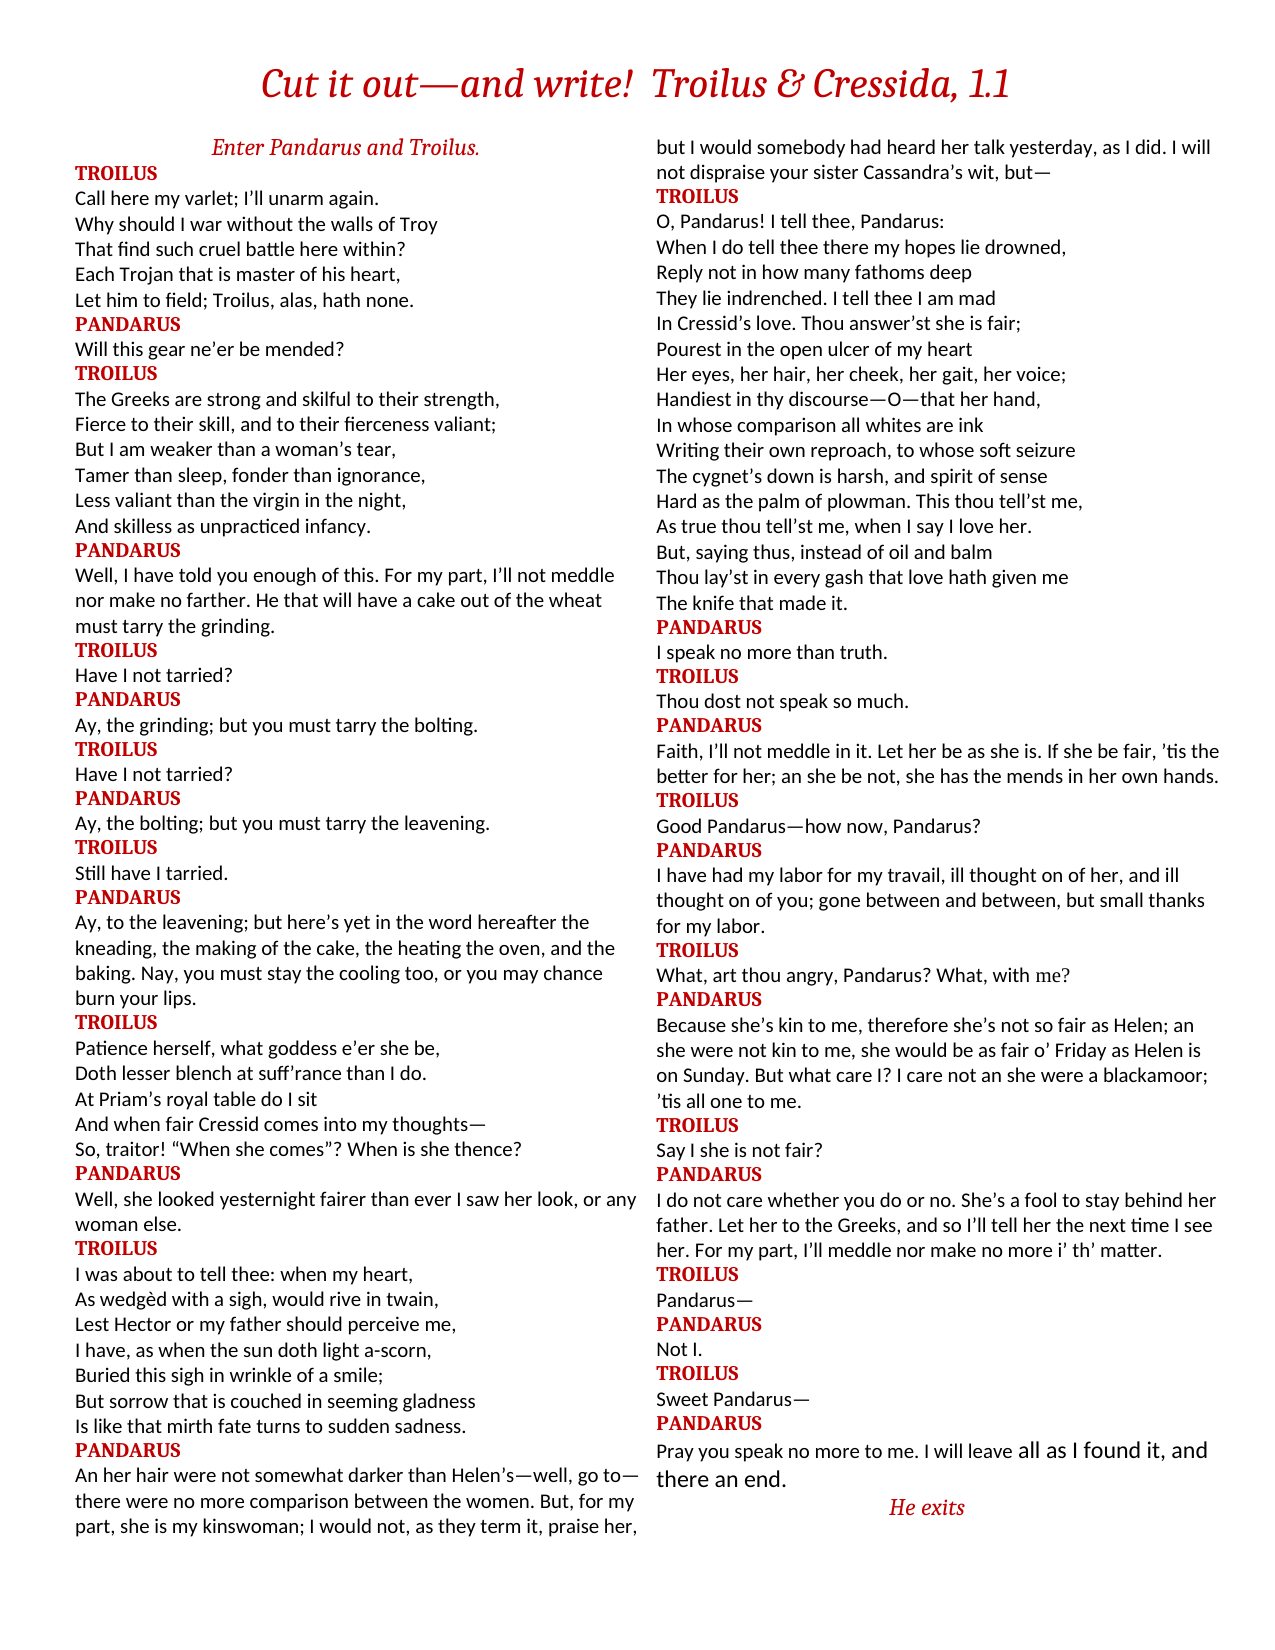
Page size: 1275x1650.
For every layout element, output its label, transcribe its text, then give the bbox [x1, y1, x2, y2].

text Let him to field; Troilus, alas, hath none. [75, 287, 638, 312]
text TROILUS [75, 638, 619, 662]
text PANDARUS [656, 615, 1200, 639]
text TROILUS [656, 1113, 1200, 1137]
text I speak no more than truth. [656, 639, 1226, 665]
text PANDARUS [75, 1439, 619, 1463]
text I do not care whether you do or no. She’s a fool to stay behind her father. Let her to the Greeks, and so I’ll tell her the next time I see her. For my part, I’ll meddle nor make no more i’ th’ matter. [656, 1187, 1226, 1263]
text PANDARUS [75, 688, 619, 712]
text Ay, the grinding; but you must tarry the bolting. [75, 712, 638, 737]
text Handiest in thy discourse—O—that her hand, [656, 387, 1226, 412]
text Is like that mirth fate turns to sudden sadness. [75, 1413, 638, 1439]
text TROILUS [75, 1237, 619, 1261]
text Pray you speak no more to me. I will leave all as I found it, and there an end. [656, 1435, 1226, 1494]
text PANDARUS [75, 885, 619, 909]
text Reply not in how many fathoms deep [656, 259, 1226, 285]
text PANDARUS [656, 714, 1200, 738]
text The Greeks are strong and skilful to their strength, [75, 386, 638, 411]
text TROILUS [656, 1362, 1200, 1386]
text PANDARUS [75, 787, 619, 811]
text PANDARUS [656, 1411, 1200, 1435]
text TROILUS [656, 665, 1200, 689]
text Well, she looked yesternight fairer than ever I saw her look, or any woman else. [75, 1186, 638, 1237]
text As wedgèd with a sigh, would rive in twain, [75, 1286, 638, 1312]
text Enter Pandarus and Troilus. [75, 134, 619, 161]
text Faith, I’ll not meddle in it. Let her be as she is. If she be fair, ’tis the better for her; an she be not, she has the mends in her own hands. [656, 738, 1226, 789]
text At Priam’s royal table do I sit [75, 1086, 638, 1111]
text PANDARUS [656, 1163, 1200, 1187]
text In whose comparison all whites are ink [656, 412, 1226, 437]
text An her hair were not somewhat darker than Helen’s—well, go to—there were no more comparison between the women. But, for my part, she is my kinswoman; I would not, as they term it, praise her, but I would somebody had heard her talk yesterday, as I did. I will not dispraise your sister Cassandra’s wit, but— [656, 134, 1226, 185]
text PANDARUS [656, 988, 1200, 1012]
text PANDARUS [656, 838, 1200, 862]
text TROILUS [656, 938, 1200, 962]
text TROILUS [656, 1263, 1200, 1287]
text When I do tell thee there my hopes lie drowned, [656, 234, 1226, 259]
text Doth lesser blench at suff’rance than I do. [75, 1060, 638, 1086]
text But sorrow that is couched in seeming gladness [75, 1388, 638, 1413]
text What, art thou angry, Pandarus? What, with me? [656, 962, 1226, 988]
text Not I. [656, 1336, 1226, 1362]
text Because she’s kin to me, therefore she’s not so fair as Helen; an she were not kin to me, she would be as fair o’ Friday as Helen is on Sunday. But what care I? I care not an she were a blackamoor; ’tis all one to me. [656, 1012, 1226, 1113]
text I have had my labor for my travail, ill thought on of her, and ill thought on of you; gone between and between, but small thanks for my labor. [656, 862, 1226, 938]
text Buried this sigh in wrinkle of a smile; [75, 1362, 638, 1388]
text Writing their own reproach, to whose soft seizure [656, 437, 1226, 463]
text PANDARUS [75, 312, 619, 336]
text As true thou tell’st me, when I say I love her. [656, 514, 1226, 539]
text He exits [656, 1494, 1200, 1521]
text Lest Hector or my father should perceive me, [75, 1312, 638, 1337]
text Ay, the bolting; but you must tarry the leavening. [75, 811, 638, 836]
text Cut it out—and write! Troilus & Cressida, 1.1 [75, 60, 1200, 108]
text Thou lay’st in every gash that love hath given me [656, 564, 1226, 590]
text Her eyes, her hair, her cheek, her gait, her voice; [656, 361, 1226, 387]
text Ay, to the leavening; but here’s yet in the word hereafter the kneading, the making of the cake, the heating the oven, and the baking. Nay, you must stay the cooling too, or you may chance burn your lips. [75, 909, 638, 1011]
text So, traitor! “When she comes”? When is she thence? [75, 1137, 638, 1162]
text The cygnet’s down is harsh, and spirit of sense [656, 463, 1226, 488]
text But I am weaker than a woman’s tear, [75, 437, 638, 462]
text An her hair were not somewhat darker than Helen’s—well, go to—there were no more comparison between the women. But, for my part, she is my kinswoman; I would not, as they term it, praise her, but I would somebody had heard her talk yesterday, as I did. I will not dispraise your sister Cassandra’s wit, but— [75, 1463, 638, 1539]
text Tamer than sleep, fonder than ignorance, [75, 462, 638, 487]
text The knife that made it. [656, 590, 1226, 615]
text That find such cruel battle here within? [75, 236, 638, 262]
text Pourest in the open ulcer of my heart [656, 336, 1226, 361]
text TROILUS [75, 1011, 619, 1035]
text I was about to tell thee: when my heart, [75, 1261, 638, 1286]
text TROILUS [75, 362, 619, 386]
text Have I not tarried? [75, 761, 638, 787]
text Still have I tarried. [75, 860, 638, 885]
text PANDARUS [75, 1162, 619, 1186]
text I have, as when the sun doth light a-scorn, [75, 1337, 638, 1362]
text TROILUS [75, 836, 619, 860]
text O, Pandarus! I tell thee, Pandarus: [656, 209, 1226, 234]
text Each Trojan that is master of his heart, [75, 262, 638, 287]
text PANDARUS [75, 538, 619, 562]
text But, saying thus, instead of oil and balm [656, 539, 1226, 564]
text Why should I war without the walls of Troy [75, 211, 638, 236]
text TROILUS [656, 789, 1200, 813]
text Thou dost not speak so much. [656, 689, 1226, 714]
text Less valiant than the virgin in the night, [75, 487, 638, 513]
text Hard as the palm of plowman. This thou tell’st me, [656, 488, 1226, 514]
text They lie indrenched. I tell thee I am mad [656, 285, 1226, 310]
text Will this gear ne’er be mended? [75, 336, 638, 362]
text And skilless as unpracticed infancy. [75, 513, 638, 538]
text Patience herself, what goddess e’er she be, [75, 1035, 638, 1060]
text Sweet Pandarus— [656, 1386, 1226, 1411]
text Good Pandarus—how now, Pandarus? [656, 813, 1226, 838]
text Call here my varlet; I’ll unarm again. [75, 185, 638, 211]
text Well, I have told you enough of this. For my part, I’ll not meddle nor make no farther. He that will have a cake out of the wheat must tarry the grinding. [75, 562, 638, 638]
text In Cressid’s love. Thou answer’st she is fair; [656, 310, 1226, 336]
text Have I not tarried? [75, 662, 638, 688]
text TROILUS [75, 161, 619, 185]
text Say I she is not fair? [656, 1137, 1226, 1163]
text Pandarus— [656, 1287, 1226, 1312]
text And when fair Cressid comes into my thoughts— [75, 1111, 638, 1137]
text TROILUS [656, 185, 1200, 209]
text PANDARUS [656, 1312, 1200, 1336]
text Fierce to their skill, and to their fierceness valiant; [75, 411, 638, 437]
text TROILUS [75, 737, 619, 761]
